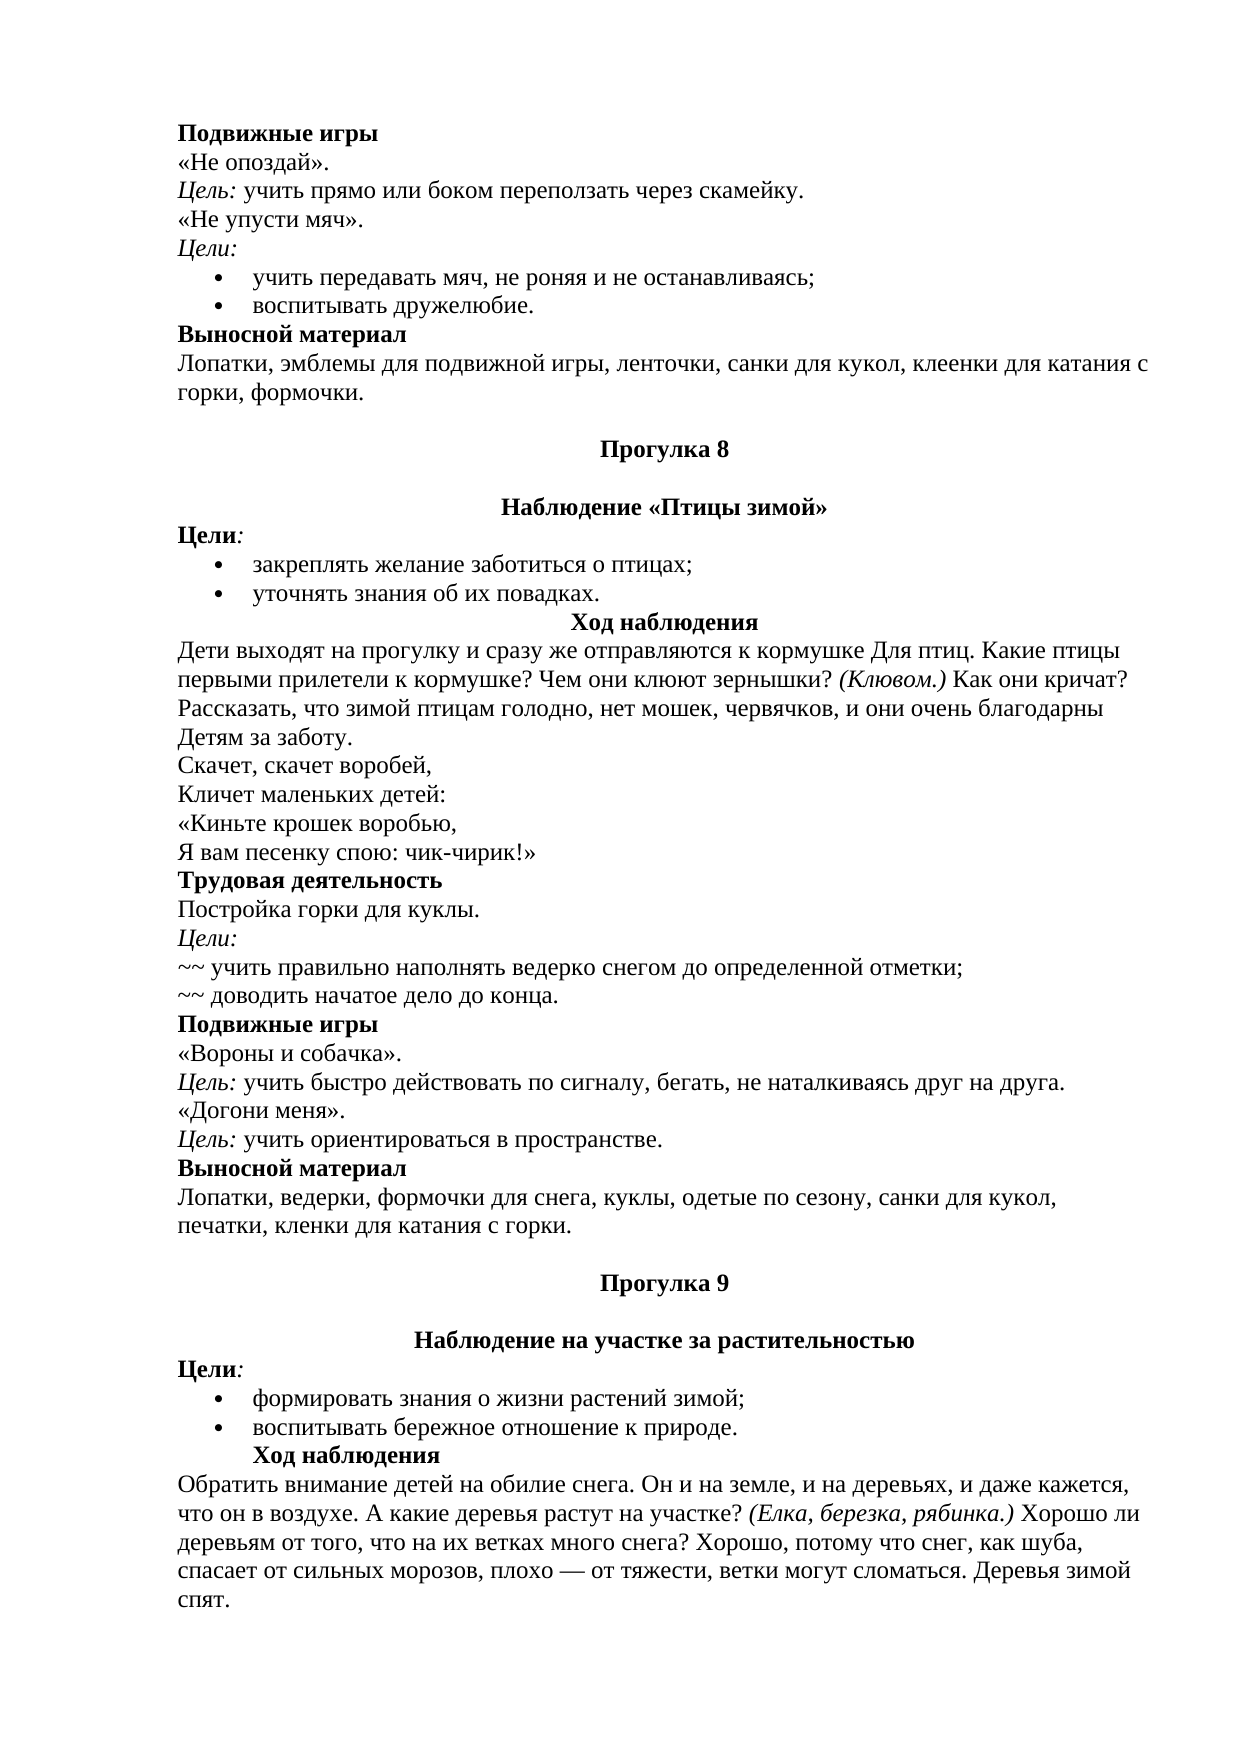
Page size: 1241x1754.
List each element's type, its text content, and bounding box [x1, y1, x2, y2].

text Выносной материал [177, 1153, 1152, 1182]
text Лопатки, эмблемы для подвижной игры, ленточки, санки для кукол, клеенки для катания с горки, формочки. [177, 348, 1152, 406]
list формировать знания о жизни растений зимой; [215, 1383, 1152, 1412]
text «Не упусти мяч». [177, 204, 1152, 233]
text Обратить внимание детей на обилие снега. Он и на земле, и на деревьях, и даже кажется, что он в воздухе. А какие деревья растут на участке? (Елка, березка, рябинка.) Хорошо ли деревьям от того, что на их ветках много снега? Хорошо, потому что снег, как шуба, спасает от сильных морозов, плохо — от тяжести, ветки могут сломаться. Деревья зимой спят. [177, 1469, 1152, 1613]
text Выносной материал [177, 319, 1152, 348]
list воспитывать бережное отношение к природе. Ход наблюдения [215, 1412, 1152, 1469]
text ~~ учить правильно наполнять ведерко снегом до определенной отметки; [177, 952, 1152, 981]
text Прогулка 9 [177, 1268, 1152, 1297]
text Наблюдение на участке за растительностью [177, 1326, 1152, 1354]
text Цели: [177, 521, 1152, 549]
text Лопатки, ведерки, формочки для снега, куклы, одетые по сезону, санки для кукол, печатки, кленки для катания с горки. [177, 1182, 1152, 1239]
list воспитывать дружелюбие. [215, 291, 1152, 319]
text Цель: учить ориентироваться в пространстве. [177, 1124, 1152, 1153]
text Ход наблюдения [177, 607, 1152, 636]
text Подвижные игры [177, 118, 1152, 147]
list учить передавать мяч, не роняя и не останавливаясь; [215, 262, 1152, 291]
text Цель: учить быстро действовать по сигналу, бегать, не наталкиваясь друг на друга. [177, 1067, 1152, 1096]
text «Догони меня». [177, 1096, 1152, 1124]
text «Не опоздай». [177, 147, 1152, 176]
text Трудовая деятельность [177, 866, 1152, 894]
text Скачет, скачет воробей, [177, 751, 1152, 779]
text Цели: [177, 923, 1152, 952]
text ~~ доводить начатое дело до конца. [177, 981, 1152, 1009]
text «Киньте крошек воробью, [177, 808, 1152, 837]
text Цели: [177, 1354, 1152, 1383]
text Цель: учить прямо или боком переползать через скамейку. [177, 176, 1152, 204]
text Кличет маленьких детей: [177, 779, 1152, 808]
text Цели: [177, 233, 1152, 262]
list уточнять знания об их повадках. [215, 578, 1152, 607]
text Подвижные игры [177, 1009, 1152, 1038]
text Дети выходят на прогулку и сразу же отправляются к кормушке Для птиц. Какие птицы первыми прилетели к кормушке? Чем они клюют зернышки? (Клювом.) Как они кричат? Рассказать, что зимой птицам голодно, нет мошек, червячков, и они очень благодарны Детям за заботу. [177, 636, 1152, 751]
text Я вам песенку спою: чик-чирик!» [177, 837, 1152, 866]
text Прогулка 8 [177, 434, 1152, 463]
text Наблюдение «Птицы зимой» [177, 492, 1152, 521]
text «Вороны и собачка». [177, 1038, 1152, 1067]
text Постройка горки для куклы. [177, 894, 1152, 923]
list закреплять желание заботиться о птицах; [215, 549, 1152, 578]
